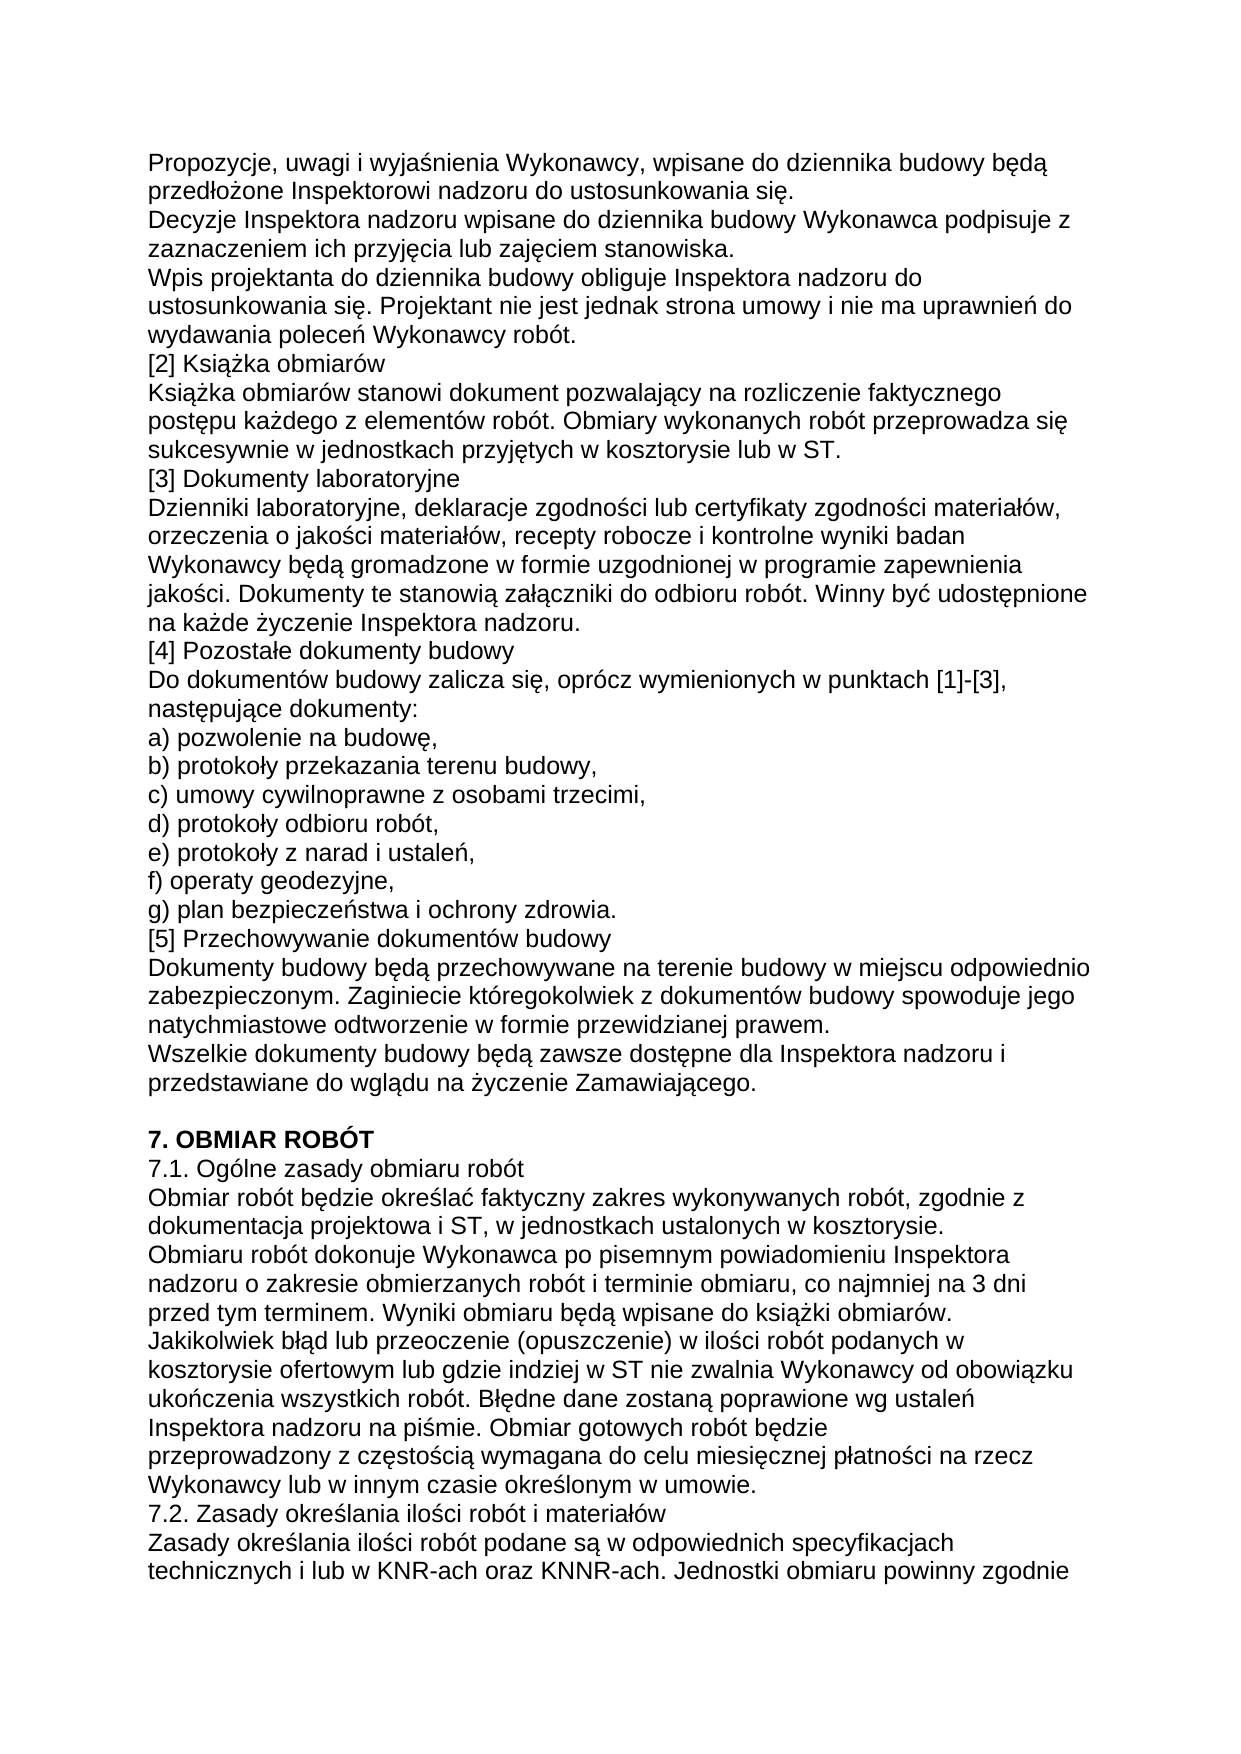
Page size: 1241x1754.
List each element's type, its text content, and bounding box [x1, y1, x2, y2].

text 7.2. Zasady określania ilości robót i materiałów [148, 1499, 1093, 1528]
text c) umowy cywilnoprawne z osobami trzecimi, [148, 780, 1093, 809]
text Wpis projektanta do dziennika budowy obliguje Inspektora nadzoru do ustosunkowania się. Projektant nie jest jednak strona umowy i nie ma uprawnień do wydawania poleceń Wykonawcy robót. [148, 263, 1093, 349]
text f) operaty geodezyjne, [148, 866, 1093, 895]
text 7. OBMIAR ROBÓT [148, 1125, 1093, 1154]
text d) protokoły odbioru robót, [148, 809, 1093, 838]
text Decyzje Inspektora nadzoru wpisane do dziennika budowy Wykonawca podpisuje z zaznaczeniem ich przyjęcia lub zajęciem stanowiska. [148, 205, 1093, 263]
text a) pozwolenie na budowę, [148, 723, 1093, 751]
text g) plan bezpieczeństwa i ochrony zdrowia. [148, 895, 1093, 924]
text Propozycje, uwagi i wyjaśnienia Wykonawcy, wpisane do dziennika budowy będą przedłożone Inspektorowi nadzoru do ustosunkowania się. [148, 148, 1093, 205]
text Wszelkie dokumenty budowy będą zawsze dostępne dla Inspektora nadzoru i przedstawiane do wglądu na życzenie Zamawiającego. [148, 1039, 1093, 1096]
text Dokumenty budowy będą przechowywane na terenie budowy w miejscu odpowiednio zabezpieczonym. Zaginiecie któregokolwiek z dokumentów budowy spowoduje jego natychmiastowe odtworzenie w formie przewidzianej prawem. [148, 953, 1093, 1039]
text [2] Książka obmiarów [148, 349, 1093, 378]
text przeprowadzony z częstością wymagana do celu miesięcznej płatności na rzecz Wykonawcy lub w innym czasie określonym w umowie. [148, 1441, 1093, 1499]
text Obmiar robót będzie określać faktyczny zakres wykonywanych robót, zgodnie z dokumentacja projektowa i ST, w jednostkach ustalonych w kosztorysie. [148, 1183, 1093, 1240]
text 7.1. Ogólne zasady obmiaru robót [148, 1154, 1093, 1183]
text Do dokumentów budowy zalicza się, oprócz wymienionych w punktach [1]-[3], następujące dokumenty: [148, 665, 1093, 723]
text Książka obmiarów stanowi dokument pozwalający na rozliczenie faktycznego postępu każdego z elementów robót. Obmiary wykonanych robót przeprowadza się sukcesywnie w jednostkach przyjętych w kosztorysie lub w ST. [148, 378, 1093, 464]
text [148, 1528, 1093, 1585]
text [4] Pozostałe dokumenty budowy [148, 636, 1093, 665]
text Obmiaru robót dokonuje Wykonawca po pisemnym powiadomieniu Inspektora nadzoru o zakresie obmierzanych robót i terminie obmiaru, co najmniej na 3 dni przed tym terminem. Wyniki obmiaru będą wpisane do książki obmiarów. [148, 1240, 1093, 1326]
text [5] Przechowywanie dokumentów budowy [148, 924, 1093, 953]
text Jakikolwiek błąd lub przeoczenie (opuszczenie) w ilości robót podanych w kosztorysie ofertowym lub gdzie indziej w ST nie zwalnia Wykonawcy od obowiązku ukończenia wszystkich robót. Błędne dane zostaną poprawione wg ustaleń Inspektora nadzoru na piśmie. Obmiar gotowych robót będzie [148, 1326, 1093, 1441]
text e) protokoły z narad i ustaleń, [148, 838, 1093, 866]
text b) protokoły przekazania terenu budowy, [148, 751, 1093, 780]
text [3] Dokumenty laboratoryjne [148, 464, 1093, 493]
text Dzienniki laboratoryjne, deklaracje zgodności lub certyfikaty zgodności materiałów, orzeczenia o jakości materiałów, recepty robocze i kontrolne wyniki badan Wykonawcy będą gromadzone w formie uzgodnionej w programie zapewnienia jakości. Dokumenty te stanowią załączniki do odbioru robót. Winny być udostępnione na każde życzenie Inspektora nadzoru. [148, 493, 1093, 636]
